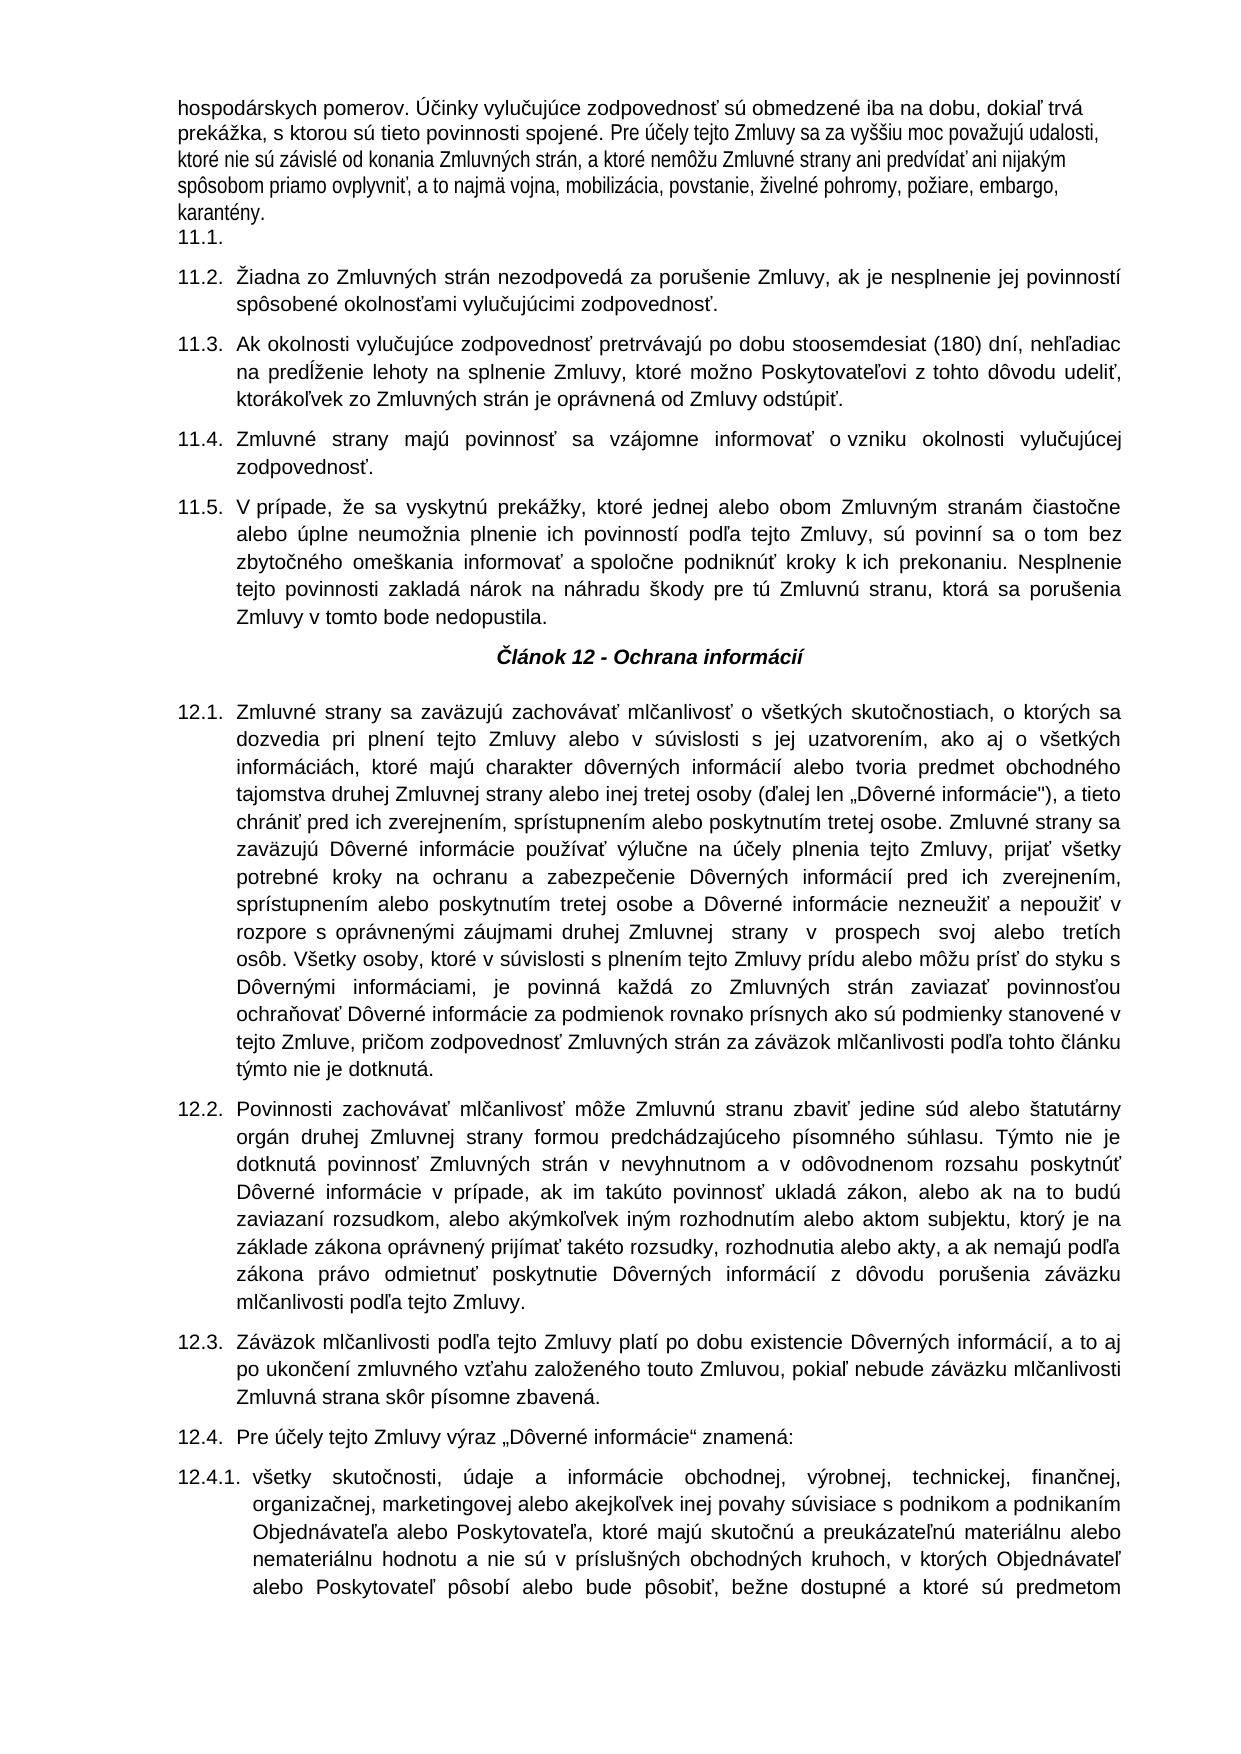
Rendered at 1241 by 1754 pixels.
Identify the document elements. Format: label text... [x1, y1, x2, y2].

text Článok 12 - Ochrana informácií [177, 645, 1122, 669]
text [177, 95, 1122, 225]
list Záväzok mlčanlivosti podľa tejto Zmluvy platí po dobu existencie Dôverných informácií, a to aj po ukončení zmluvného vzťahu založeného touto Zmluvou, pokiaľ nebude záväzku mlčanlivosti Zmluvná strana skôr písomne zbavená. [177, 1330, 1122, 1409]
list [177, 1465, 1122, 1599]
list Pre účely tejto Zmluvy výraz „Dôverné informácie“ znamená: [177, 1425, 1122, 1449]
list Povinnosti zachovávať mlčanlivosť môže Zmluvnú stranu zbaviť jedine súd alebo štatutárny orgán druhej Zmluvnej strany formou predchádzajúceho písomného súhlasu. Týmto nie je dotknutá povinnosť Zmluvných strán v nevyhnutnom a v odôvodnenom rozsahu poskytnúť Dôverné informácie v prípade, ak im takúto povinnosť ukladá zákon, alebo ak na to budú zaviazaní rozsudkom, alebo akýmkoľvek iným rozhodnutím alebo aktom subjektu, ktorý je na základe zákona oprávnený prijímať takéto rozsudky, rozhodnutia alebo akty, a ak nemajú podľa zákona právo odmietnuť poskytnutie Dôverných informácií z dôvodu porušenia záväzku mlčanlivosti podľa tejto Zmluvy. [177, 1097, 1122, 1314]
list Zmluvné strany majú povinnosť sa vzájomne informovať o vzniku okolnosti vylučujúcej zodpovednosť. [177, 427, 1122, 479]
list Ak okolnosti vylučujúce zodpovednosť pretrvávajú po dobu stoosemdesiat (180) dní, nehľadiac na predĺženie lehoty na splnenie Zmluvy, ktoré možno Poskytovateľovi z tohto dôvodu udeliť, ktorákoľvek zo Zmluvných strán je oprávnená od Zmluvy odstúpiť. [177, 332, 1122, 411]
list Zmluvné strany sa zaväzujú zachovávať mlčanlivosť o všetkých skutočnostiach, o ktorých sa dozvedia pri plnení tejto Zmluvy alebo v súvislosti s jej uzatvorením, ako aj o všetkých informáciách, ktoré majú charakter dôverných informácií alebo tvoria predmet obchodného tajomstva druhej Zmluvnej strany alebo inej tretej osoby (ďalej len „Dôverné informácie"), a tieto chrániť pred ich zverejnením, sprístupnením alebo poskytnutím tretej osobe. Zmluvné strany sa zaväzujú Dôverné informácie používať výlučne na účely plnenia tejto Zmluvy, prijať všetky potrebné kroky na ochranu a zabezpečenie Dôverných informácií pred ich zverejnením, sprístupnením alebo poskytnutím tretej osobe a Dôverné informácie nezneužiť a nepoužiť v rozpore s oprávnenými záujmami druhej Zmluvnej strany v prospech svoj alebo tretích osôb. Všetky osoby, ktoré v súvislosti s plnením tejto Zmluvy prídu alebo môžu prísť do styku s Dôvernými informáciami, je povinná každá zo Zmluvných strán zaviazať povinnosťou ochraňovať Dôverné informácie za podmienok rovnako prísnych ako sú podmienky stanovené v tejto Zmluve, pričom zodpovednosť Zmluvných strán za záväzok mlčanlivosti podľa tohto článku týmto nie je dotknutá. [177, 700, 1122, 1081]
list Žiadna zo Zmluvných strán nezodpovedá za porušenie Zmluvy, ak je nesplnenie jej povinností spôsobené okolnosťami vylučujúcimi zodpovednosť. [177, 265, 1122, 316]
list V prípade, že sa vyskytnú prekážky, ktoré jednej alebo obom Zmluvným stranám čiastočne alebo úplne neumožnia plnenie ich povinností podľa tejto Zmluvy, sú povinní sa o tom bez zbytočného omeškania informovať a spoločne podniknúť kroky k ich prekonaniu. Nesplnenie tejto povinnosti zakladá nárok na náhradu škody pre tú Zmluvnú stranu, ktorá sa porušenia Zmluvy v tomto bode nedopustila. [177, 495, 1122, 629]
